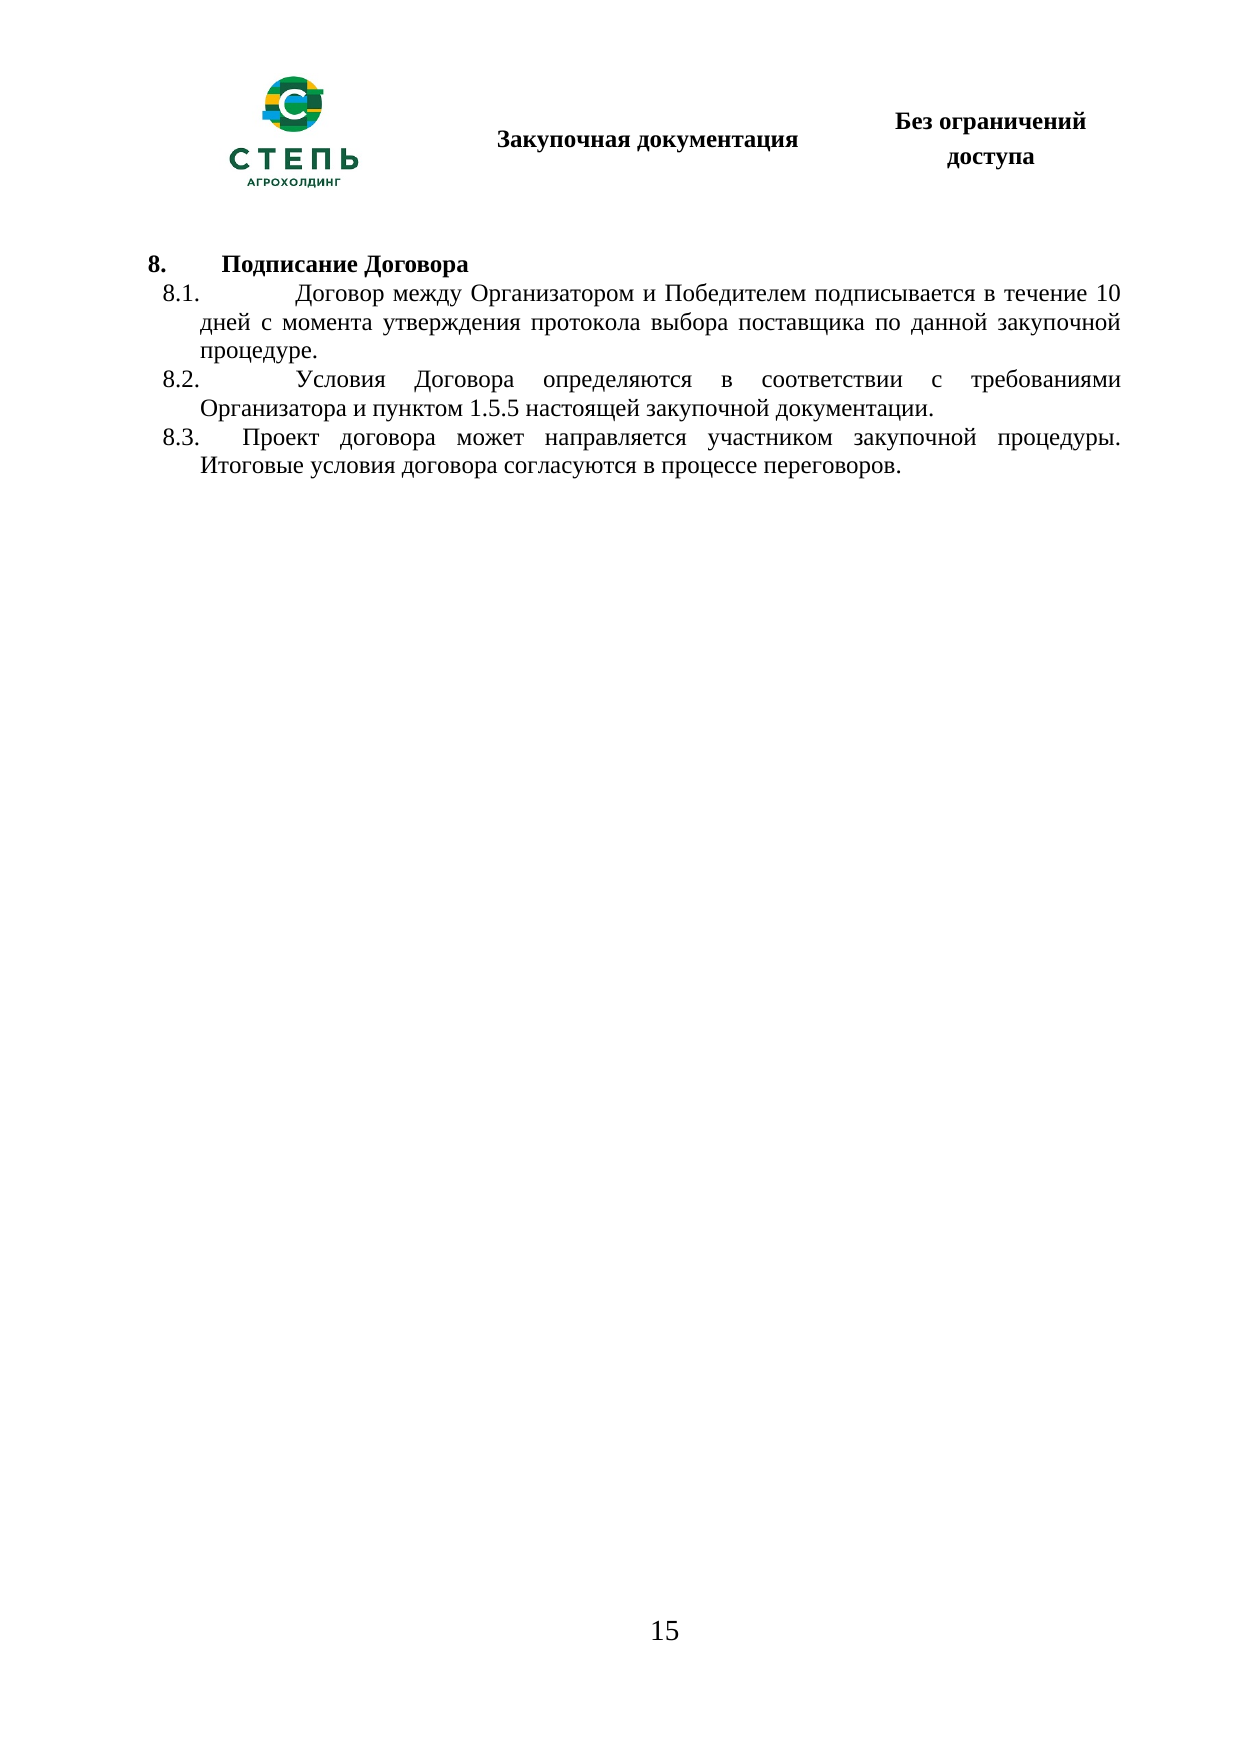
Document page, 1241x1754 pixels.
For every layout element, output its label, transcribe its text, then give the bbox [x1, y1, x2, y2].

picture [219, 73, 368, 190]
list Договор между Организатором и Победителем подписывается в течение 10 дней c момента утверждения протокола выбора поставщика по данной закупочной процедуре. [162, 278, 1122, 364]
list Подписание Договора [148, 249, 1122, 278]
list Условия Договора определяются в соответствии с требованиями Организатора и пунктом 1.5.5 настоящей закупочной документации. [162, 364, 1122, 422]
list Проект договора может направляется участником закупочной процедуры. Итоговые условия договора согласуются в процессе переговоров. [162, 422, 1122, 479]
